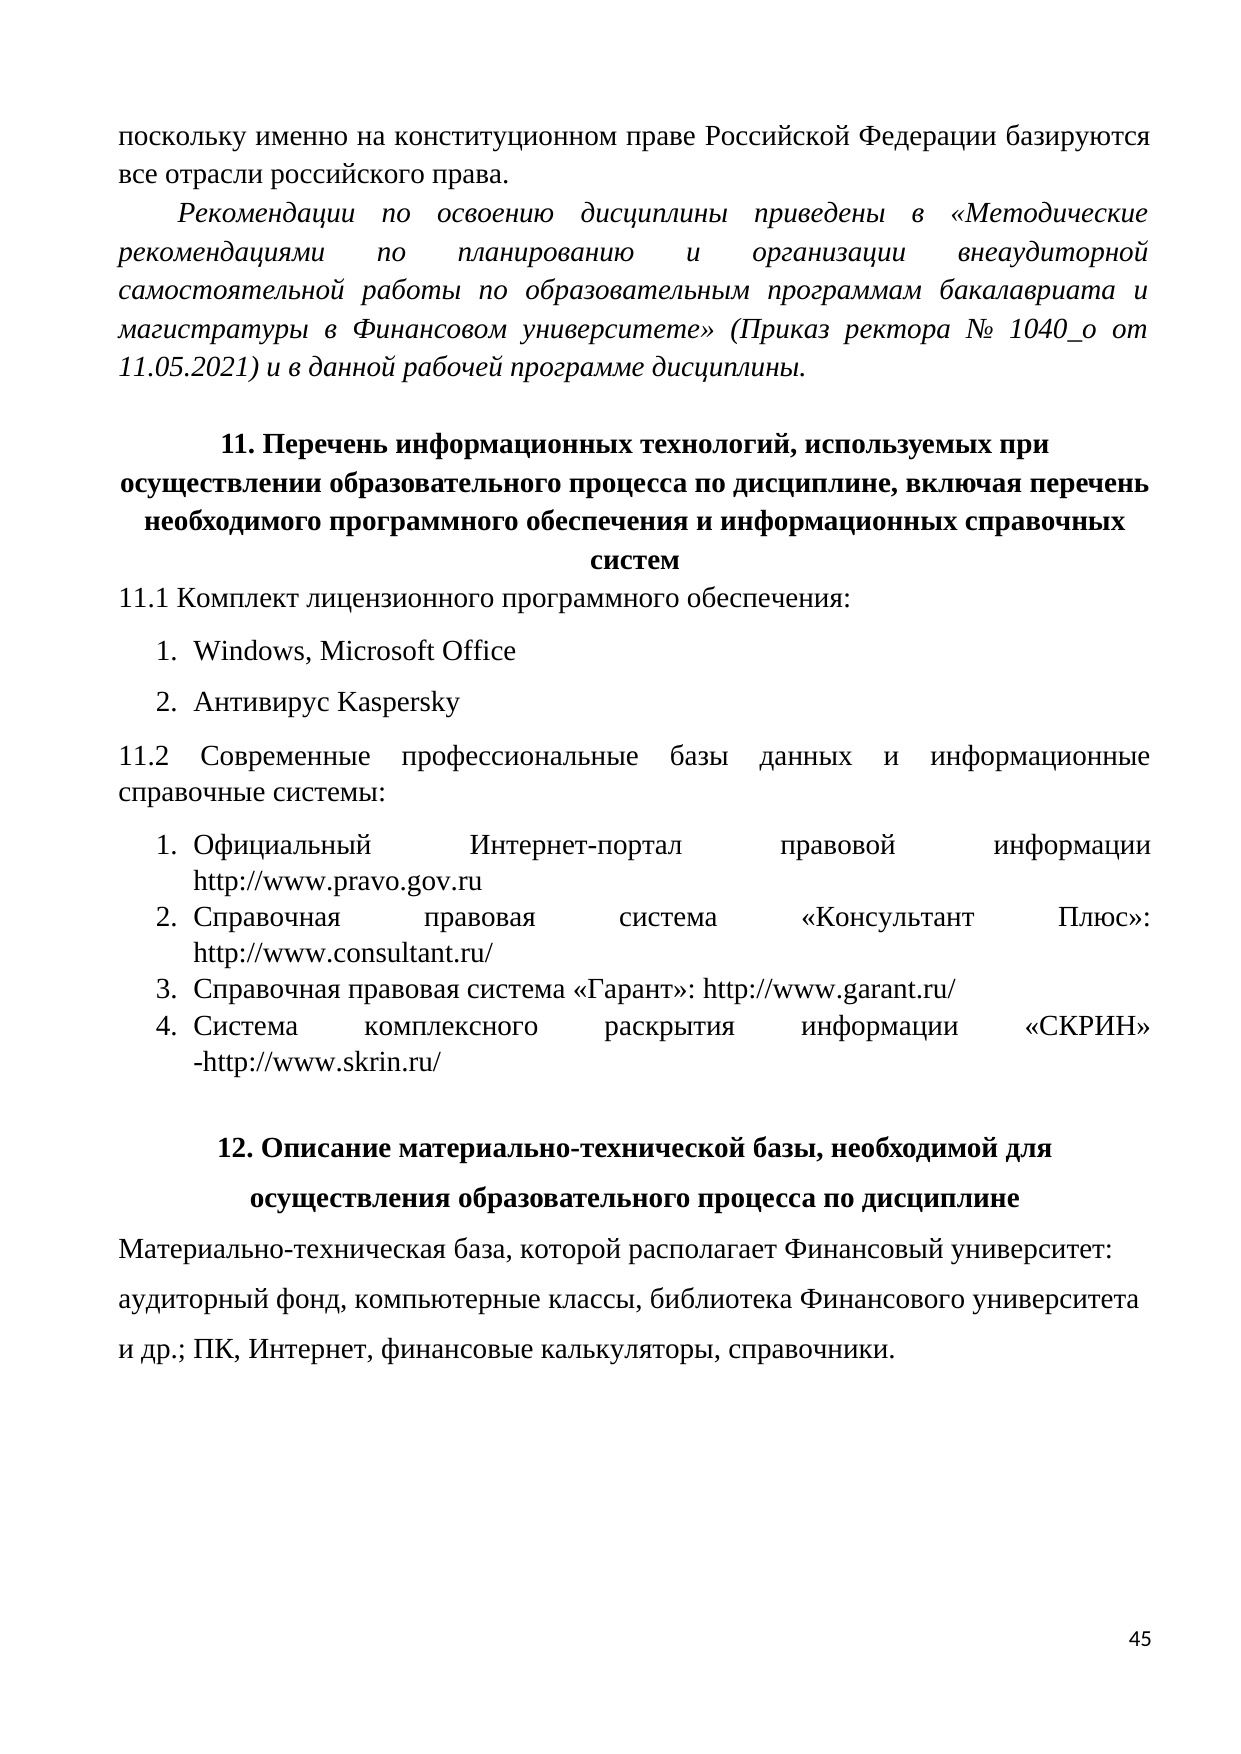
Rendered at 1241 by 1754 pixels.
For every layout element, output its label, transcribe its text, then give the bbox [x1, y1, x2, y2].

list Справочная правовая система «Гарант»: http://www.garant.ru/ [156, 972, 1152, 1005]
list Справочная правовая система «Консультант Плюс»: http://www.consultant.ru/ [156, 899, 1152, 969]
list Антивирус Kaspersky [156, 684, 1152, 717]
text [118, 118, 1152, 190]
text Рекомендации по освоению дисциплины приведены в «Методические рекомендациями по планированию и организации внеаудиторной самостоятельной работы по образовательным программам бакалавриата и магистратуры в Финансовом университете» (Приказ ректора № 1040_о от 11.05.2021) и в данной рабочей программе дисциплины. [118, 195, 1152, 383]
list Официальный Интернет-портал правовой информации http://www.pravo.gov.ru [156, 827, 1152, 897]
list Windows, Microsoft Office [156, 633, 1152, 667]
text 11.1 Комплект лицензионного программного обеспечения: [118, 581, 1152, 614]
text Материально-техническая база, которой располагает Финансовый университет: аудиторный фонд, компьютерные классы, библиотека Финансового университета и др.; ПК, Интернет, финансовые калькуляторы, справочники. [118, 1231, 1152, 1365]
subtitle 12. Описание материально-технической базы, необходимой для осуществления образовательного процесса по дисциплине [118, 1130, 1152, 1214]
list Система комплексного раскрытия информации «СКРИН» -http://www.skrin.ru/ [156, 1008, 1152, 1077]
text 11.2 Современные профессиональные базы данных и информационные справочные системы: [118, 738, 1152, 808]
subtitle 11. Перечень информационных технологий, используемых при осуществлении образовательного процесса по дисциплине, включая перечень необходимого программного обеспечения и информационных справочных систем [118, 426, 1152, 576]
